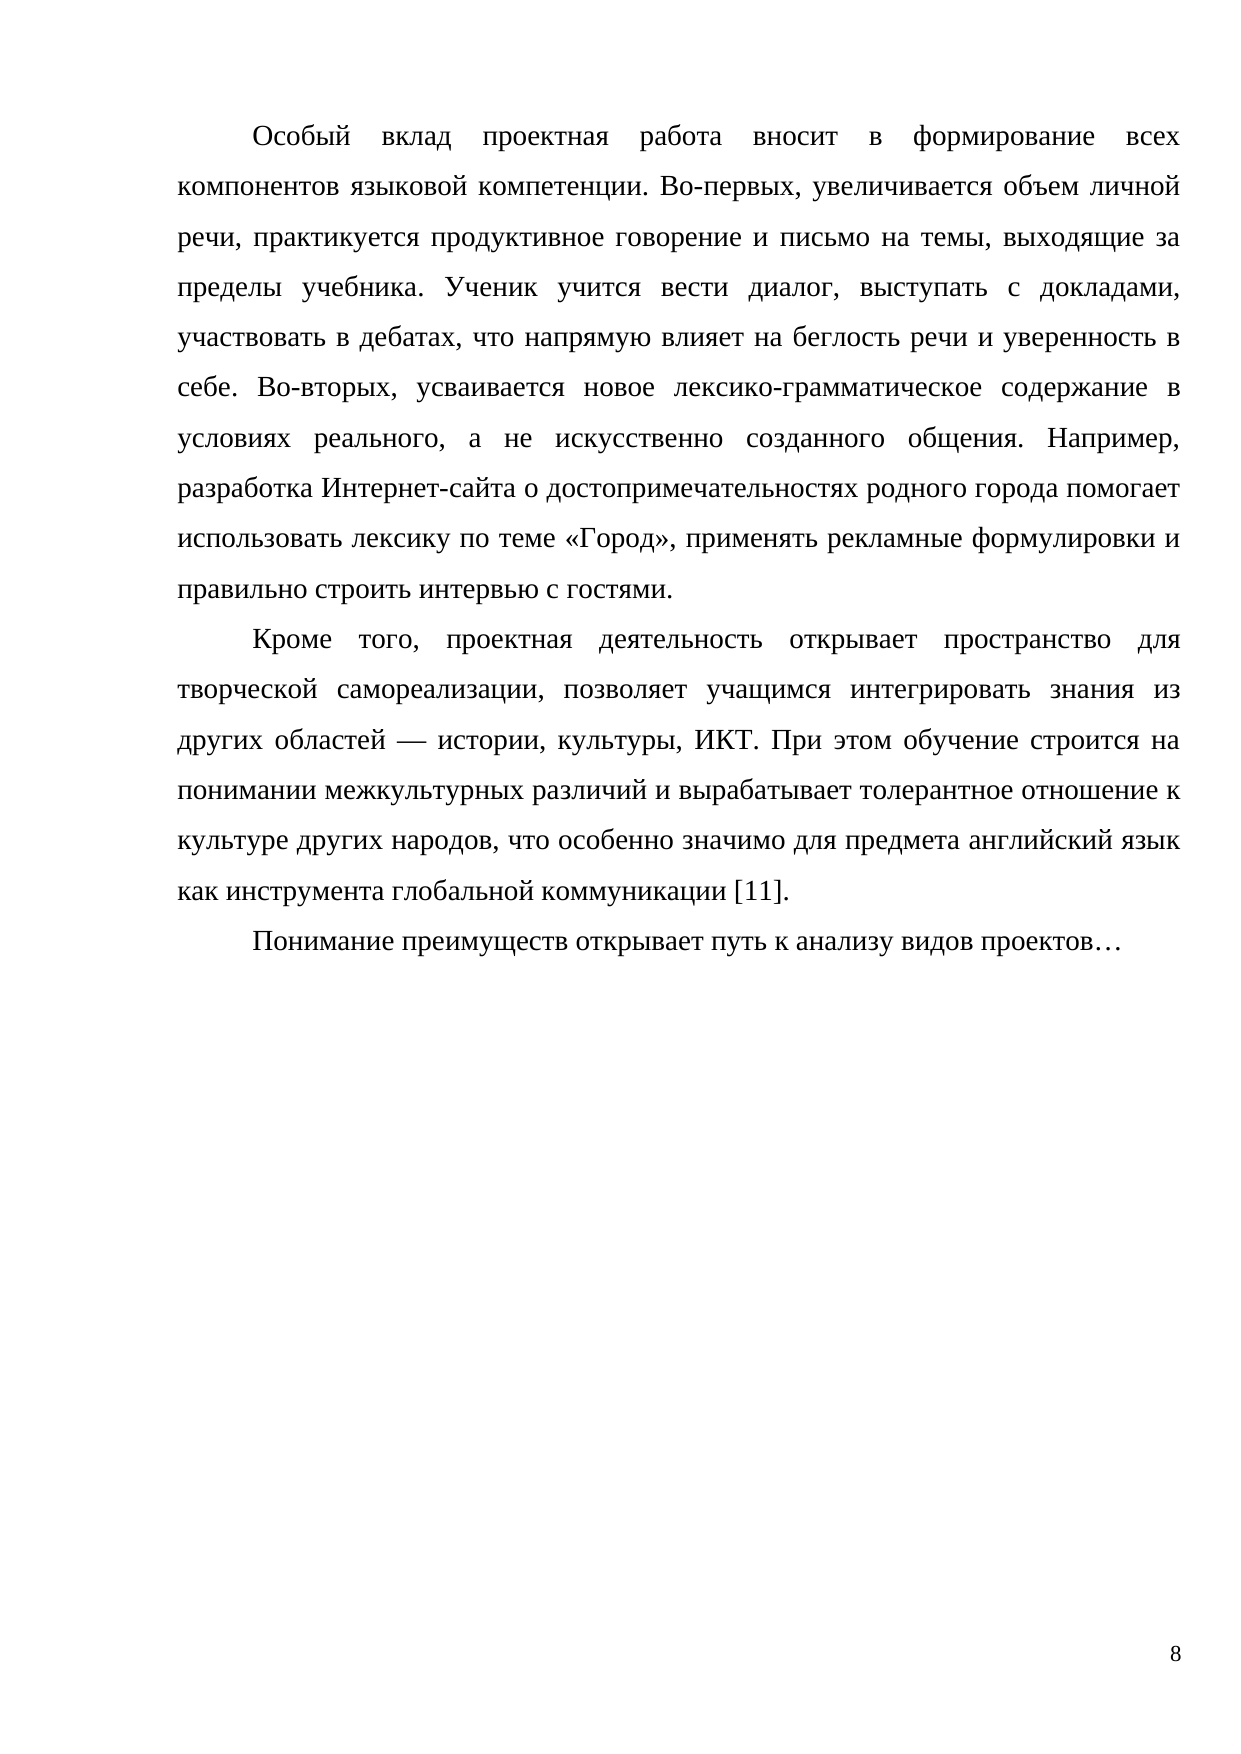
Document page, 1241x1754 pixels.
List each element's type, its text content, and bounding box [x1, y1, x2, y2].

text Особый вклад проектная работа вносит в формирование всех компонентов языковой компетенции. Во-первых, увеличивается объем личной речи, практикуется продуктивное говорение и письмо на темы, выходящие за пределы учебника. Ученик учится вести диалог, выступать с докладами, участвовать в дебатах, что напрямую влияет на беглость речи и уверенность в себе. Во-вторых, усваивается новое лексико-грамматическое содержание в условиях реального, а не искусственно созданного общения. Например, разработка Интернет-сайта о достопримечательностях родного города помогает использовать лексику по теме «Город», применять рекламные формулировки и правильно строить интервью с гостями. [177, 118, 1181, 604]
text Понимание преимуществ открывает путь к анализу видов проектов… [177, 923, 1181, 957]
text Кроме того, проектная деятельность открывает пространство для творческой самореализации, позволяет учащимся интегрировать знания из других областей — истории, культуры, ИКТ. При этом обучение строится на понимании межкультурных различий и вырабатывает толерантное отношение к культуре других народов, что особенно значимо для предмета английский язык как инструмента глобальной коммуникации [11]. [177, 621, 1181, 906]
